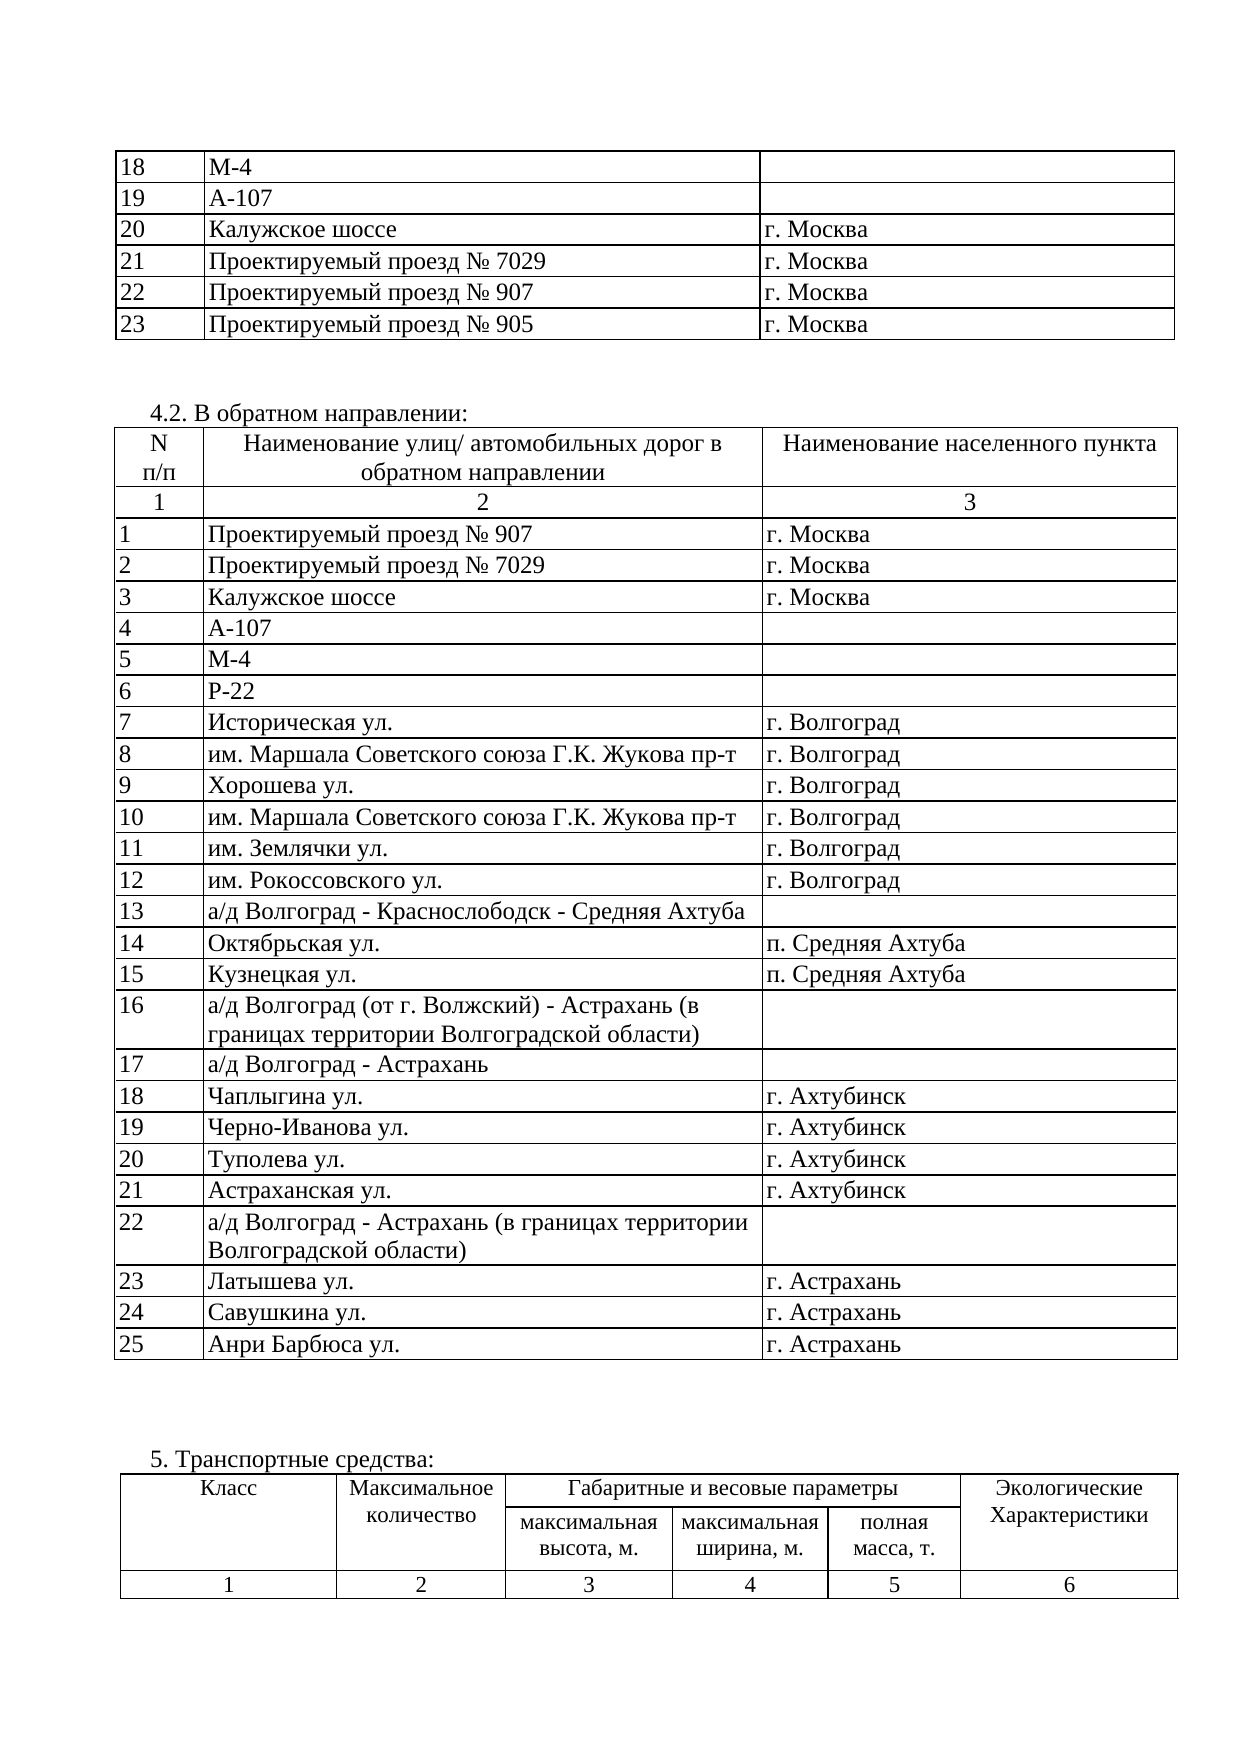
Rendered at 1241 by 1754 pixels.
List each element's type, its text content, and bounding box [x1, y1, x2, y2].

table_cell 17 [115, 1049, 203, 1079]
table_cell Туполева ул. [204, 1144, 762, 1174]
table_cell М-4 [205, 152, 759, 181]
table_cell 3 [115, 581, 203, 611]
table_header Габаритные и весовые параметры [506, 1475, 960, 1506]
table_header N п/п [115, 428, 203, 486]
table_header Наименование улиц/ автомобильных дорог в обратном направлении [204, 428, 762, 486]
table_cell 7 [115, 707, 203, 737]
table_cell 3 [763, 486, 1177, 517]
table_cell 22 [117, 277, 204, 307]
table_cell [763, 989, 1177, 1048]
table_cell г. Москва [761, 277, 1174, 307]
table_cell [761, 183, 1174, 213]
table_cell 3 [506, 1571, 672, 1597]
table_cell г. Астрахань [763, 1296, 1177, 1327]
table_cell Латышева ул. [204, 1266, 762, 1296]
table_cell г. Волгоград [763, 706, 1177, 737]
table_cell им. Маршала Советского союза Г.К. Жукова пр-т [204, 802, 762, 832]
table_cell г. Ахтубинск [763, 1080, 1177, 1111]
text 4.2. В обратном направлении: [150, 398, 1090, 427]
table_cell 1 [121, 1571, 336, 1597]
table_cell г. Волгоград [763, 737, 1177, 769]
table_cell 19 [115, 1112, 203, 1142]
table_cell г. Москва [761, 309, 1174, 339]
table_cell Проектируемый проезд № 7029 [204, 550, 762, 580]
table_cell 10 [115, 801, 203, 832]
table_cell 1 [115, 518, 203, 548]
table_cell [761, 152, 1174, 181]
table_cell 12 [115, 864, 203, 894]
table_cell Историческая ул. [204, 707, 762, 737]
table_header Экологические Характеристики [961, 1475, 1177, 1569]
table_cell им. Маршала Советского союза Г.К. Жукова пр-т [204, 739, 762, 769]
table_cell 6 [961, 1571, 1177, 1597]
table_cell [763, 895, 1177, 926]
text 5. Транспортные средства: [150, 1444, 1090, 1473]
table_cell 18 [115, 1081, 203, 1111]
table_header Класс [121, 1475, 336, 1569]
table_cell Проектируемый проезд № 907 [204, 519, 762, 548]
table_cell 11 [115, 833, 203, 863]
table_cell 2 [337, 1571, 505, 1597]
table_cell Кузнецкая ул. [204, 959, 762, 989]
table_cell г. Волгоград [763, 769, 1177, 800]
table_cell г. Москва [763, 549, 1177, 580]
table_cell Анри Барбюса ул. [204, 1329, 762, 1359]
table_cell 22 [115, 1206, 203, 1264]
table_cell 4 [673, 1571, 827, 1597]
table_cell г. Волгоград [763, 863, 1177, 894]
table_cell 23 [115, 1265, 203, 1296]
table_cell Проектируемый проезд № 7029 [205, 246, 759, 276]
table_cell а/д Волгоград - Астрахань [204, 1050, 762, 1079]
table_cell Р-22 [204, 676, 762, 706]
table_cell полная масса, т. [829, 1508, 960, 1569]
table_cell а/д Волгоград (от г. Волжский) - Астрахань (в границах территории Волгоградской области) [204, 991, 762, 1048]
table_cell Черно-Иванова ул. [204, 1113, 762, 1142]
table_cell 20 [117, 215, 204, 244]
table_cell Хорошева ул. [204, 770, 762, 800]
table_cell Савушкина ул. [204, 1297, 762, 1327]
table_cell Калужское шоссе [205, 215, 759, 244]
table_cell 21 [117, 246, 204, 276]
table_cell п. Средняя Ахтуба [763, 926, 1177, 957]
table_cell а/д Волгоград - Астрахань (в границах территории Волгоградской области) [204, 1207, 762, 1264]
table_cell Калужское шоссе [204, 582, 762, 611]
table_cell максимальная ширина, м. [673, 1508, 827, 1569]
table_cell г. Волгоград [763, 832, 1177, 863]
table_cell Астраханская ул. [204, 1176, 762, 1205]
table_cell им. Землячки ул. [204, 833, 762, 863]
table_cell п. Средняя Ахтуба [763, 958, 1177, 989]
table_cell 25 [115, 1328, 203, 1359]
table_cell 20 [115, 1144, 203, 1174]
table_cell а/д Волгоград - Краснослободск - Средняя Ахтуба [204, 896, 762, 926]
table_cell [763, 1205, 1177, 1264]
table_cell 8 [115, 738, 203, 769]
table_cell 1 [115, 487, 203, 517]
table_cell 24 [115, 1297, 203, 1327]
table_cell г. Астрахань [763, 1327, 1177, 1359]
table_cell г. Волгоград [763, 800, 1177, 832]
table_cell г. Ахтубинск [763, 1143, 1177, 1174]
table_cell г. Москва [763, 580, 1177, 611]
table_cell 18 [117, 152, 204, 181]
table_cell Проектируемый проезд № 907 [205, 277, 759, 307]
table_cell максимальная высота, м. [506, 1508, 672, 1569]
table_cell г. Москва [763, 517, 1177, 548]
table_cell г. Москва [761, 215, 1174, 244]
table_cell 15 [115, 959, 203, 989]
table_cell 9 [115, 770, 203, 800]
table_cell А-107 [205, 183, 759, 213]
table_cell 19 [117, 183, 204, 213]
table_cell [763, 611, 1177, 643]
table_cell им. Рокоссовского ул. [204, 865, 762, 894]
table_cell [763, 674, 1177, 706]
table_cell 5 [115, 644, 203, 674]
table_cell 14 [115, 927, 203, 957]
table_header Наименование населенного пункта [763, 428, 1177, 486]
table_cell 23 [117, 309, 204, 339]
table_cell 5 [829, 1571, 960, 1597]
table_cell 16 [115, 990, 203, 1048]
table_cell Проектируемый проезд № 905 [205, 309, 759, 339]
table_cell Октябрьская ул. [204, 928, 762, 957]
table_cell [763, 643, 1177, 674]
table_cell г. Ахтубинск [763, 1111, 1177, 1142]
table_cell Чаплыгина ул. [204, 1081, 762, 1111]
table_cell г. Ахтубинск [763, 1174, 1177, 1205]
table_cell 6 [115, 675, 203, 706]
table_cell 21 [115, 1175, 203, 1205]
table_cell А-107 [204, 613, 762, 643]
table_cell 2 [204, 487, 762, 517]
table_cell 4 [115, 613, 203, 643]
table_cell [763, 1048, 1177, 1079]
table_cell М-4 [204, 645, 762, 674]
table_cell г. Москва [761, 246, 1174, 276]
table_header Максимальное количество [337, 1475, 505, 1569]
table_cell 2 [115, 550, 203, 580]
table_cell г. Астрахань [763, 1264, 1177, 1296]
table_cell 13 [115, 896, 203, 926]
